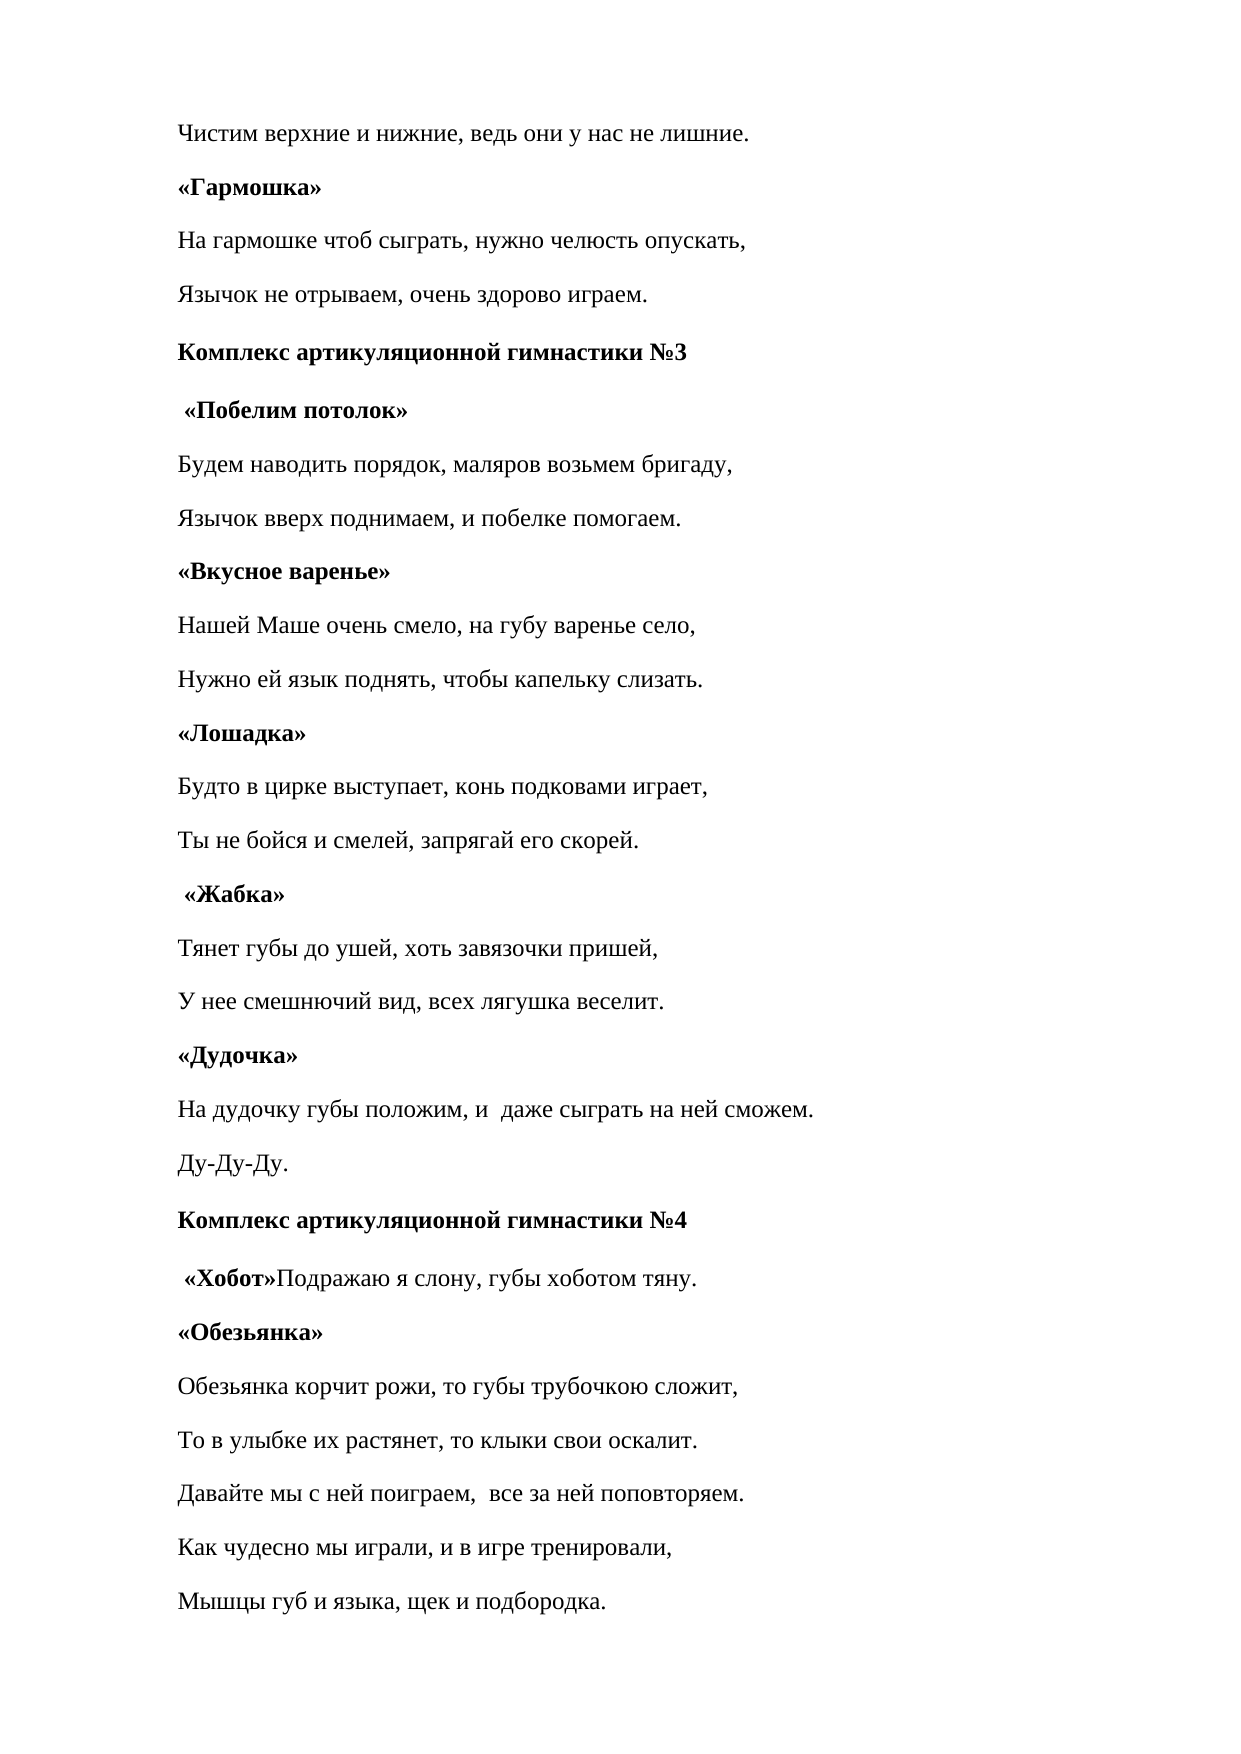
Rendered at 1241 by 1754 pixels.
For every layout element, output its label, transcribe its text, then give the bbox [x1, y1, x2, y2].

text Комплекс артикуляционной гимнастики №3 [177, 337, 1152, 366]
text Мышцы губ и языка, щек и подбородка. [177, 1586, 1152, 1615]
text «Дудочка» [177, 1040, 1152, 1069]
text Обезьянка корчит рожи, то губы трубочкою сложит, [177, 1371, 1152, 1400]
text Давайте мы с ней поиграем, все за ней поповторяем. [177, 1478, 1152, 1507]
text Ду-Ду-Ду. [177, 1148, 1152, 1176]
text Будем наводить порядок, маляров возьмем бригаду, [177, 449, 1152, 478]
text Нужно ей язык поднять, чтобы капельку слизать. [177, 664, 1152, 693]
text Как чудесно мы играли, и в игре тренировали, [177, 1532, 1152, 1561]
text «Обезьянка» [177, 1317, 1152, 1346]
text То в улыбке их растянет, то клыки свои оскалит. [177, 1425, 1152, 1453]
text Ты не бойся и смелей, запрягай его скорей. [177, 825, 1152, 854]
text Нашей Маше очень смело, на губу варенье село, [177, 610, 1152, 639]
text Чистим верхние и нижние, ведь они у нас не лишние. [177, 118, 1152, 147]
text Комплекс артикуляционной гимнастики №4 [177, 1206, 1152, 1234]
text «Гармошка» [177, 172, 1152, 201]
text Язычок вверх поднимаем, и побелке помогаем. [177, 503, 1152, 531]
text «Лошадка» [177, 718, 1152, 746]
text Язычок не отрываем, очень здорово играем. [177, 279, 1152, 308]
text На гармошке чтоб сыграть, нужно челюсть опускать, [177, 226, 1152, 254]
text На дудочку губы положим, и даже сыграть на ней сможем. [177, 1094, 1152, 1123]
text У нее смешнючий вид, всех лягушка веселит. [177, 986, 1152, 1015]
text «Жабка» [177, 879, 1152, 908]
text Тянет губы до ушей, хоть завязочки пришей, [177, 933, 1152, 961]
text Будто в цирке выступает, конь подковами играет, [177, 771, 1152, 800]
text «Вкусное варенье» [177, 556, 1152, 585]
text «Хобот»Подражаю я слону, губы хоботом тяну. [177, 1263, 1152, 1292]
text «Побелим потолок» [177, 395, 1152, 424]
